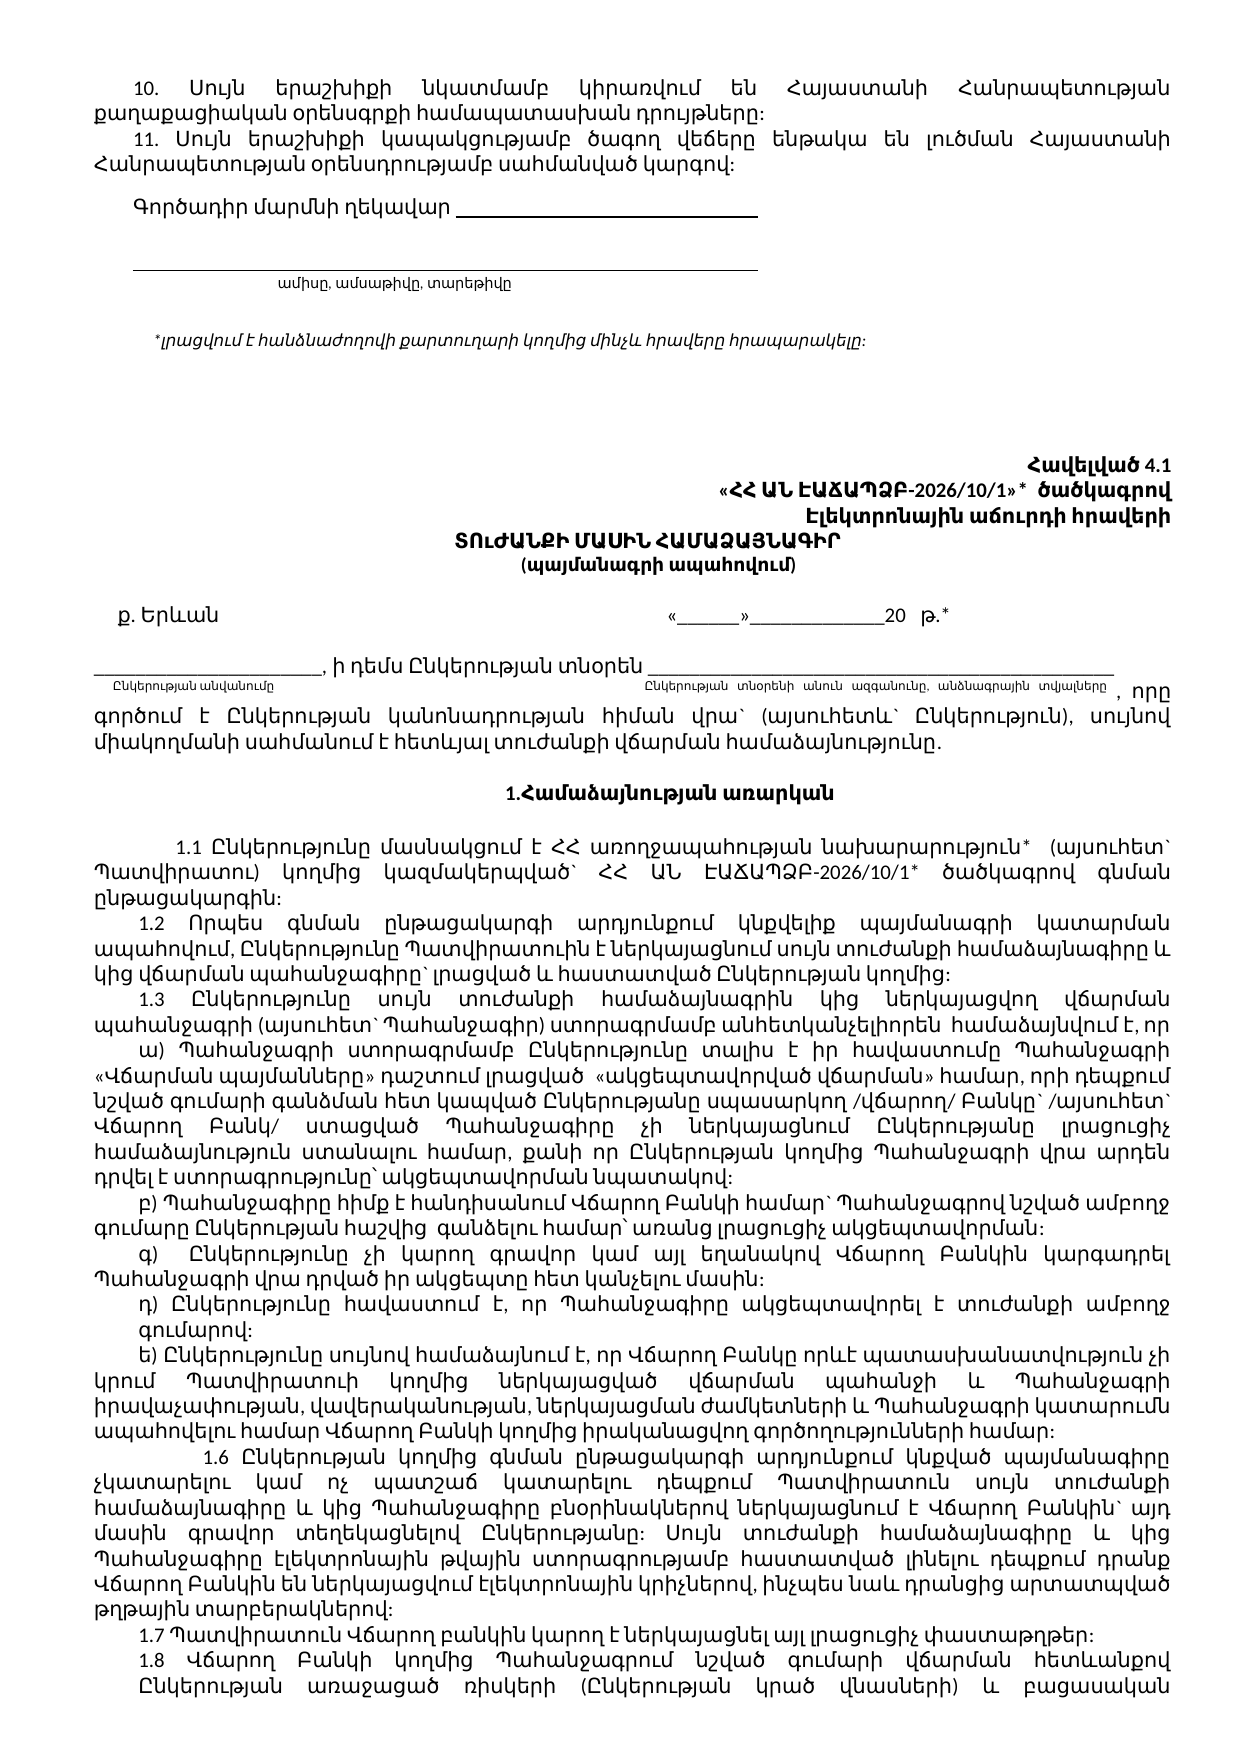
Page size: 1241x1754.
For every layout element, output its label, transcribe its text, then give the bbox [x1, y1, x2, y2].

text ք. Երևան «______»_____________20 թ.* [94, 602, 1171, 627]
text (պայմանագրի ապահովում) [94, 554, 1171, 577]
text ______________________, ի դեմս Ընկերության տնօրեն _____________________________________________ [94, 653, 1171, 678]
text *լրացվում է հանձնաժողովի քարտուղարի կողմից մինչև հրավերը հրապարակելը: [94, 330, 1171, 350]
text Հավելված 4.1 [94, 452, 1171, 477]
text ՏՈւԺԱՆՔԻ ՄԱՍԻՆ ՀԱՄԱՁԱՅՆԱԳԻՐ [94, 528, 1171, 554]
text «ՀՀ ԱՆ ԷԱՃԱՊՁԲ-2026/10/1»* ծածկագրով [94, 477, 1171, 503]
text 11. Սույն երաշխիքի կապակցությամբ ծագող վեճերը ենթակա են լուծման Հայաստանի Հանրապետության օրենսդրությամբ սահմանված կարգով: [94, 126, 1171, 177]
text ա) Պահանջագրի ստորագրմամբ Ընկերությունը տալիս է իր հավաստումը Պահանջագրի «Վճարման պայմանները» դաշտում լրացված «ակցեպտավորված վճարման» համար, որի դեպքում նշված գումարի գանձման հետ կապված Ընկերությանը սպասարկող /վճարող/ Բանկը` /այսուհետ` Վճարող Բանկ/ ստացված Պահանջագիրը չի ներկայացնում Ընկերությանը լրացուցիչ համաձայնություն ստանալու համար, քանի որ Ընկերության կողմից Պահանջագրի վրա արդեն դրվել է ստորագրությունը՝ ակցեպտավորման նպատակով: [94, 1037, 1171, 1190]
text ամիսը, ամսաթիվը, տարեթիվը [94, 274, 1171, 304]
text 1.2 Որպես գնման ընթացակարգի արդյունքում կնքվելիք պայմանագրի կատարման ապահովում, Ընկերությունը Պատվիրատուին է ներկայացնում սույն տուժանքի համաձայնագիրը և կից վճարման պահանջագիրը` լրացված և հաստատված Ընկերության կողմից: [94, 910, 1171, 987]
text դ) Ընկերությունը հավաստում է, որ Պահանջագիրը ակցեպտավորել է տուժանքի ամբողջ գումարով: [138, 1292, 1171, 1342]
text 1.1 Ընկերությունը մասնակցում է ՀՀ առողջապահության նախարարություն* (այսուհետ` Պատվիրատու) կողմից կազմակերպված` ՀՀ ԱՆ ԷԱՃԱՊՁԲ-2026/10/1* ծածկագրով գնման ընթացակարգին: [94, 834, 1171, 910]
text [138, 1647, 1171, 1698]
text 10. Սույն երաշխիքի նկատմամբ կիրառվում են Հայաստանի Հանրապետության քաղաքացիական օրենսգրքի համապատասխան դրույթները: [94, 75, 1171, 126]
text գ) Ընկերությունը չի կարող գրավոր կամ այլ եղանակով Վճարող Բանկին կարգադրել Պահանջագրի վրա դրված իր ակցեպտը հետ կանչելու մասին: [94, 1241, 1171, 1292]
text Գործադիր մարմնի ղեկավար [94, 194, 1171, 220]
text բ) Պահանջագիրը հիմք է հանդիսանում Վճարող Բանկի համար` Պահանջագրով նշված ամբողջ գումարը Ընկերության հաշվից գանձելու համար՝ առանց լրացուցիչ ակցեպտավորման: [94, 1190, 1171, 1241]
text Ընկերության անվանումը Ընկերության տնօրենի անուն ազգանունը, անձնագրային տվյալները , որը գործում է Ընկերության կանոնադրության հիման վրա` (այսուհետև` Ընկերություն), սույնով միակողմանի սահմանում է հետևյալ տուժանքի վճարման համաձայնությունը. [94, 678, 1171, 754]
text ե) Ընկերությունը սույնով համաձայնում է, որ Վճարող Բանկը որևէ պատասխանատվություն չի կրում Պատվիրատուի կողմից ներկայացված վճարման պահանջի և Պահանջագրի իրավաչափության, վավերականության, ներկայացման ժամկետների և Պահանջագրի կատարումն ապահովելու համար Վճարող Բանկի կողմից իրականացվող գործողությունների համար: [94, 1342, 1171, 1444]
text 1.6 Ընկերության կողմից գնման ընթացակարգի արդյունքում կնքված պայմանագիրը չկատարելու կամ ոչ պատշաճ կատարելու դեպքում Պատվիրատուն սույն տուժանքի համաձայնագիրը և կից Պահանջագիրը բնօրինակներով ներկայացնում է Վճարող Բանկին` այդ մասին գրավոր տեղեկացնելով Ընկերությանը: Սույն տուժանքի համաձայնագիրը և կից Պահանջագիրը էլեկտրոնային թվային ստորագրությամբ հաստատված լինելու դեպքում դրանք Վճարող Բանկին են ներկայացվում էլեկտրոնային կրիչներով, ինչպես նաև դրանցից արտատպված թղթային տարբերակներով: [94, 1444, 1171, 1622]
text Էլեկտրոնային աճուրդի հրավերի [94, 503, 1171, 528]
text 1.3 Ընկերությունը սույն տուժանքի համաձայնագրին կից ներկայացվող վճարման պահանջագրի (այսուհետ` Պահանջագիր) ստորագրմամբ անհետկանչելիորեն համաձայնվում է, որ [94, 987, 1171, 1037]
text 1.Համաձայնության առարկան [169, 780, 1171, 805]
text 1.7 Պատվիրատուն Վճարող բանկին կարող է ներկայացնել այլ լրացուցիչ փաստաթղթեր: [138, 1622, 1171, 1647]
